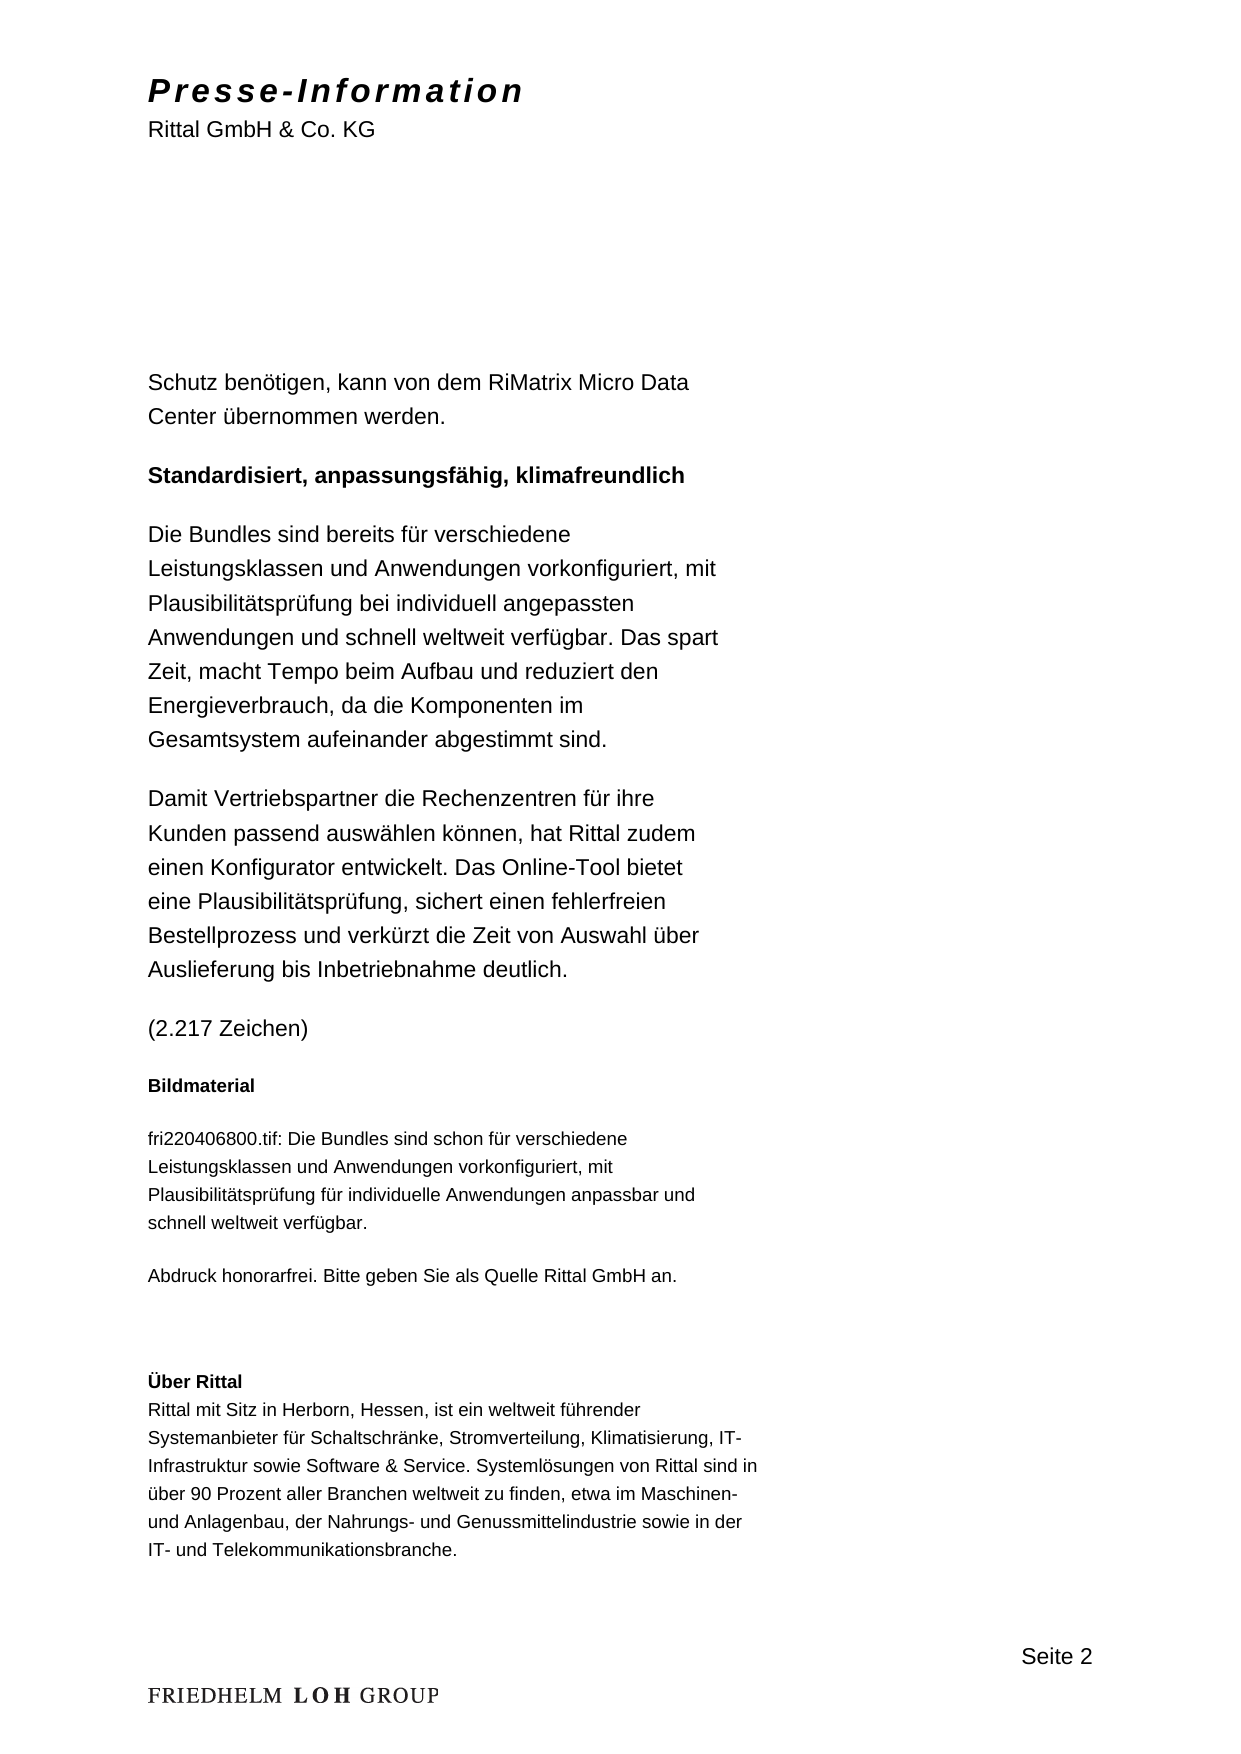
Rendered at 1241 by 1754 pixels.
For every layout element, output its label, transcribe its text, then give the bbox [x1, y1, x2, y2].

text Rittal mit Sitz in Herborn, Hessen, ist ein weltweit führender Systemanbieter für Schaltschränke, Stromverteilung, Klimatisierung, IT-Infrastruktur sowie Software & Service. Systemlösungen von Rittal sind in über 90 Prozent aller Branchen weltweit zu finden, etwa im Maschinen- und Anlagenbau, der Nahrungs- und Genussmittelindustrie sowie in der IT- und Telekommunikationsbranche. [148, 1399, 768, 1560]
text (2.217 Zeichen) [148, 1015, 729, 1042]
text Bildmaterial [148, 1074, 729, 1096]
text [148, 369, 729, 429]
text Standardisiert, anpassungsfähig, klimafreundlich [148, 462, 729, 488]
text Über Rittal [148, 1371, 768, 1392]
picture [148, 1687, 438, 1703]
text Abdruck honorarfrei. Bitte geben Sie als Quelle Rittal GmbH an. [148, 1265, 729, 1286]
text Die Bundles sind bereits für verschiedene Leistungsklassen und Anwendungen vorkonfiguriert, mit Plausibilitätsprüfung bei individuell angepassten Anwendungen und schnell weltweit verfügbar. Das spart Zeit, macht Tempo beim Aufbau und reduziert den Energieverbrauch, da die Komponenten im Gesamtsystem aufeinander abgestimmt sind. [148, 521, 729, 753]
text Damit Vertriebspartner die Rechenzentren für ihre Kunden passend auswählen können, hat Rittal zudem einen Konfigurator entwickelt. Das Online-Tool bietet eine Plausibilitätsprüfung, sichert einen fehlerfreien Bestellprozess und verkürzt die Zeit von Auswahl über Auslieferung bis Inbetriebnahme deutlich. [148, 785, 729, 983]
text fri220406800.tif: Die Bundles sind schon für verschiedene Leistungsklassen und Anwendungen vorkonfiguriert, mit Plausibilitätsprüfung für individuelle Anwendungen anpassbar und schnell weltweit verfügbar. [148, 1128, 729, 1233]
